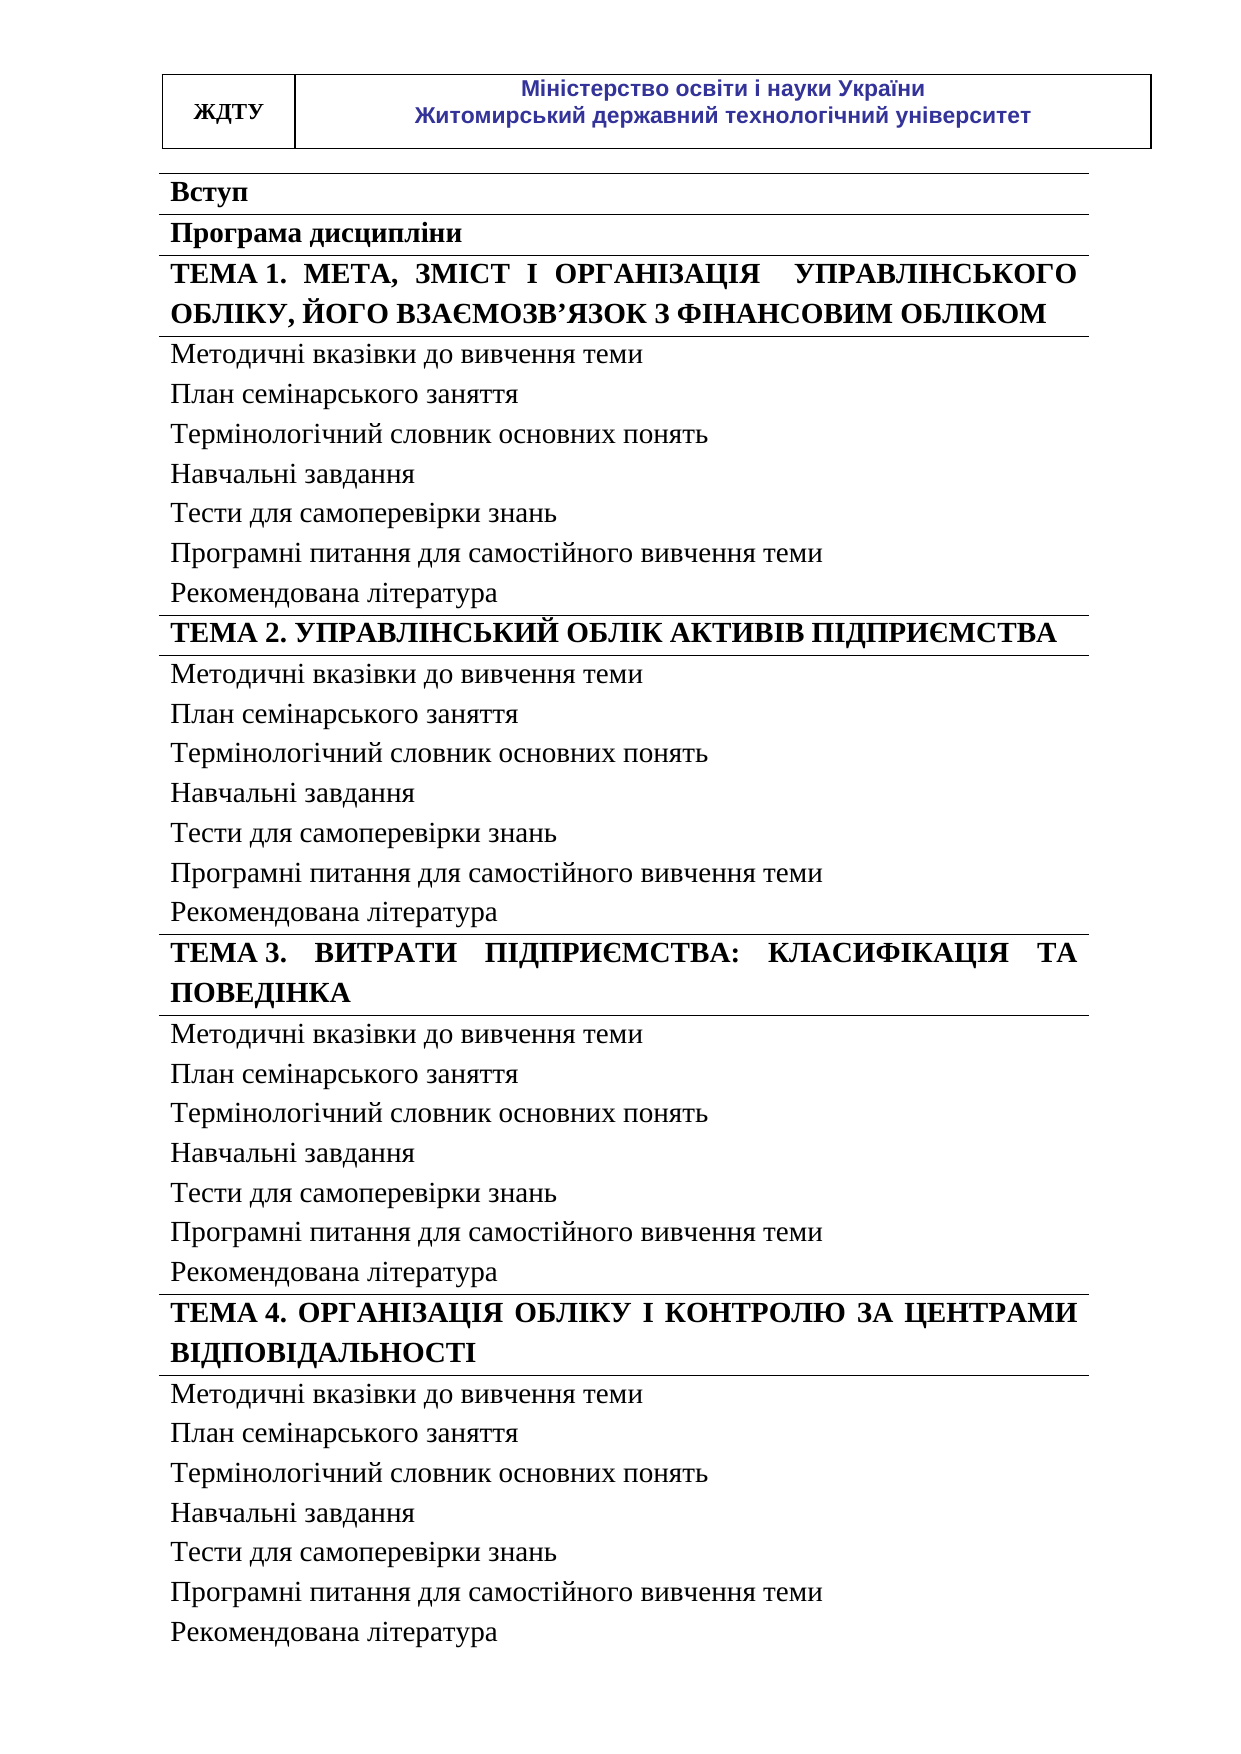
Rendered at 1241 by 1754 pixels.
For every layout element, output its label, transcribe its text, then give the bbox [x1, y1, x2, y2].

table_cell ТЕМА 4. ОРГАНІЗАЦІЯ ОБЛІКУ І КОНТРОЛЮ ЗА ЦЕНТРАМИ ВІДПОВІДАЛЬНОСТІ [159, 1295, 1089, 1375]
table_cell Навчальні завдання [159, 456, 1089, 495]
table_cell План семінарського заняття [159, 1416, 1089, 1455]
table_cell Тести для самоперевірки знань [159, 1175, 1089, 1214]
table_cell Навчальні завдання [159, 1495, 1089, 1534]
table_cell Рекомендована література [159, 575, 1089, 614]
table_cell Методичні вказівки до вивчення теми [159, 1016, 1089, 1056]
table_cell Програмні питання для самостійного вивчення теми [159, 1574, 1089, 1614]
table_cell Рекомендована література [159, 1614, 1089, 1654]
table_cell ТЕМА 3. ВИТРАТИ ПІДПРИЄМСТВА: КЛАСИФІКАЦІЯ ТА ПОВЕДІНКА [159, 935, 1089, 1015]
table_cell ТЕМА 2. УПРАВЛІНСЬКИЙ ОБЛІК АКТИВІВ ПІДПРИЄМСТВА [159, 616, 1089, 655]
table_cell Навчальні завдання [159, 775, 1089, 815]
table_cell План семінарського заняття [159, 696, 1089, 736]
table_cell Рекомендована література [159, 894, 1089, 934]
table_cell Рекомендована література [159, 1254, 1089, 1294]
table_cell Методичні вказівки до вивчення теми [159, 656, 1089, 696]
table_cell Методичні вказівки до вивчення теми [159, 337, 1089, 376]
table_cell Термінологічний словник основних понять [159, 1095, 1089, 1135]
table_cell Програма дисципліни [159, 215, 1089, 255]
table_cell Програмні питання для самостійного вивчення теми [159, 535, 1089, 575]
table_cell План семінарського заняття [159, 376, 1089, 416]
table_cell Тести для самоперевірки знань [159, 815, 1089, 855]
table_cell План семінарського заняття [159, 1056, 1089, 1095]
table_cell Програмні питання для самостійного вивчення теми [159, 1215, 1089, 1254]
table_cell Термінологічний словник основних понять [159, 736, 1089, 775]
table_cell Програмні питання для самостійного вивчення теми [159, 855, 1089, 894]
table_cell Термінологічний словник основних понять [159, 1455, 1089, 1495]
table_header Вступ [159, 174, 1089, 214]
table_cell ТЕМА 1. МЕТА, ЗМІСТ І ОРГАНІЗАЦІЯ УПРАВЛІНСЬКОГО ОБЛІКУ, ЙОГО ВЗАЄМОЗВ’ЯЗОК З ФІНАНСОВИМ ОБЛІКОМ [159, 256, 1089, 336]
table_cell Термінологічний словник основних понять [159, 416, 1089, 456]
table_cell Навчальні завдання [159, 1135, 1089, 1175]
table_cell Тести для самоперевірки знань [159, 1535, 1089, 1574]
table_cell Тести для самоперевірки знань [159, 495, 1089, 535]
table_cell Методичні вказівки до вивчення теми [159, 1376, 1089, 1416]
